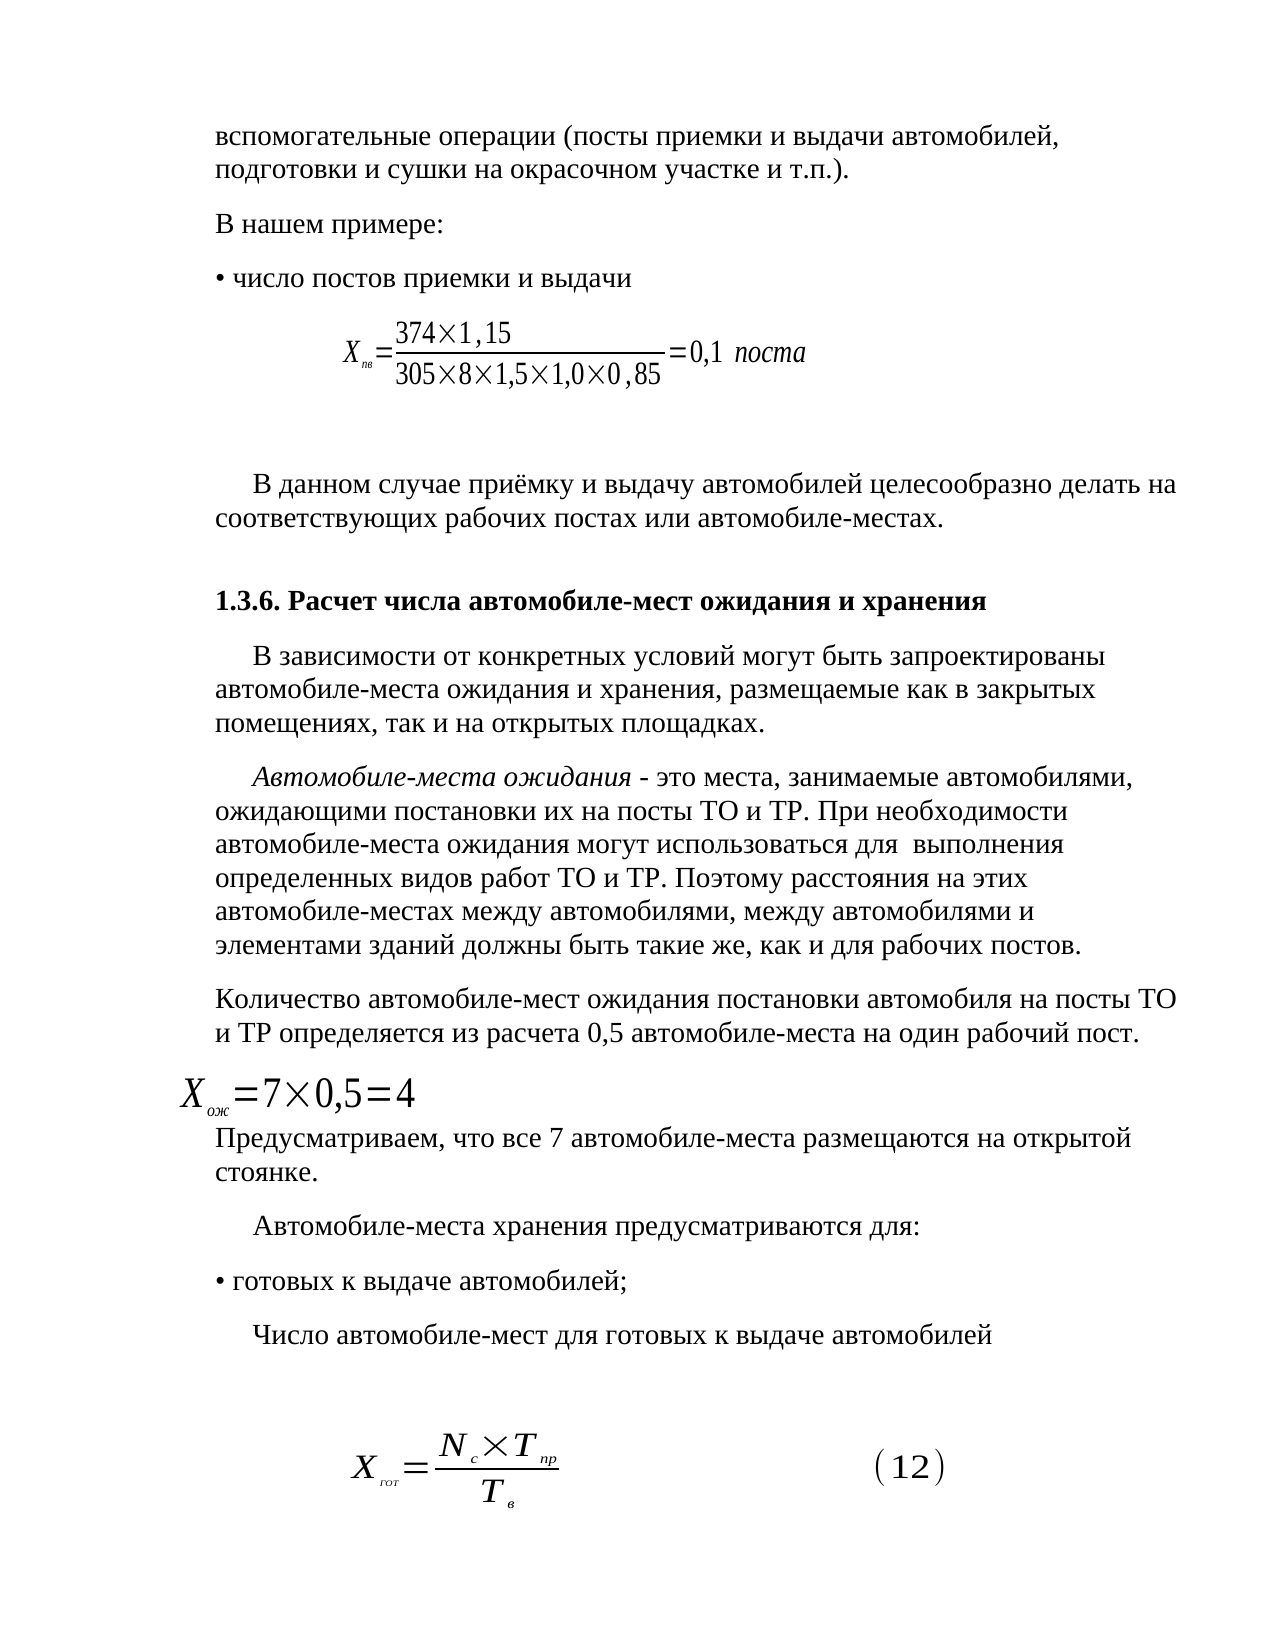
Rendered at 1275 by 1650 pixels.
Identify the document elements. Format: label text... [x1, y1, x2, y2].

text • число постов приемки и выдачи [215, 260, 1186, 294]
text В зависимости от конкретных условий могут быть запроектированы автомобиле-места ожидания и хранения, размещаемые как в закрытых помещениях, так и на открытых площадках. [215, 638, 1186, 738]
text • готовых к выдаче автомобилей; [215, 1263, 1186, 1296]
text Число автомобиле-мест для готовых к выдаче автомобилей [215, 1317, 1186, 1351]
text Предусматриваем, что все 7 автомобиле-места размещаются на открытой стоянке. [215, 1121, 1186, 1188]
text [215, 118, 1186, 185]
text Автомобиле-места хранения предусматриваются для: [215, 1208, 1186, 1242]
text Автомобиле-места ожидания - это места, занимаемые автомобилями, ожидающими постановки их на посты ТО и ТР. При необходимости автомобиле-места ожидания могут использоваться для выполнения определенных видов работ ТО и ТР. Поэтому расстояния на этих автомобиле-местах между автомобилями, между автомобилями и элементами зданий должны быть такие же, как и для рабочих постов. [215, 759, 1186, 960]
text 1.3.6. Расчет числа автомобиле-мест ожидания и хранения [215, 583, 1186, 617]
text Количество автомобиле-мест ожидания постановки автомобиля на посты ТО и ТР определяется из расчета 0,5 автомобиле-места на один рабочий пост. [215, 981, 1186, 1048]
text В данном случае приёмку и выдачу автомобилей целесообразно делать на соответствующих рабочих постах или автомобиле-местах. [215, 467, 1186, 534]
text В нашем примере: [215, 206, 1186, 239]
